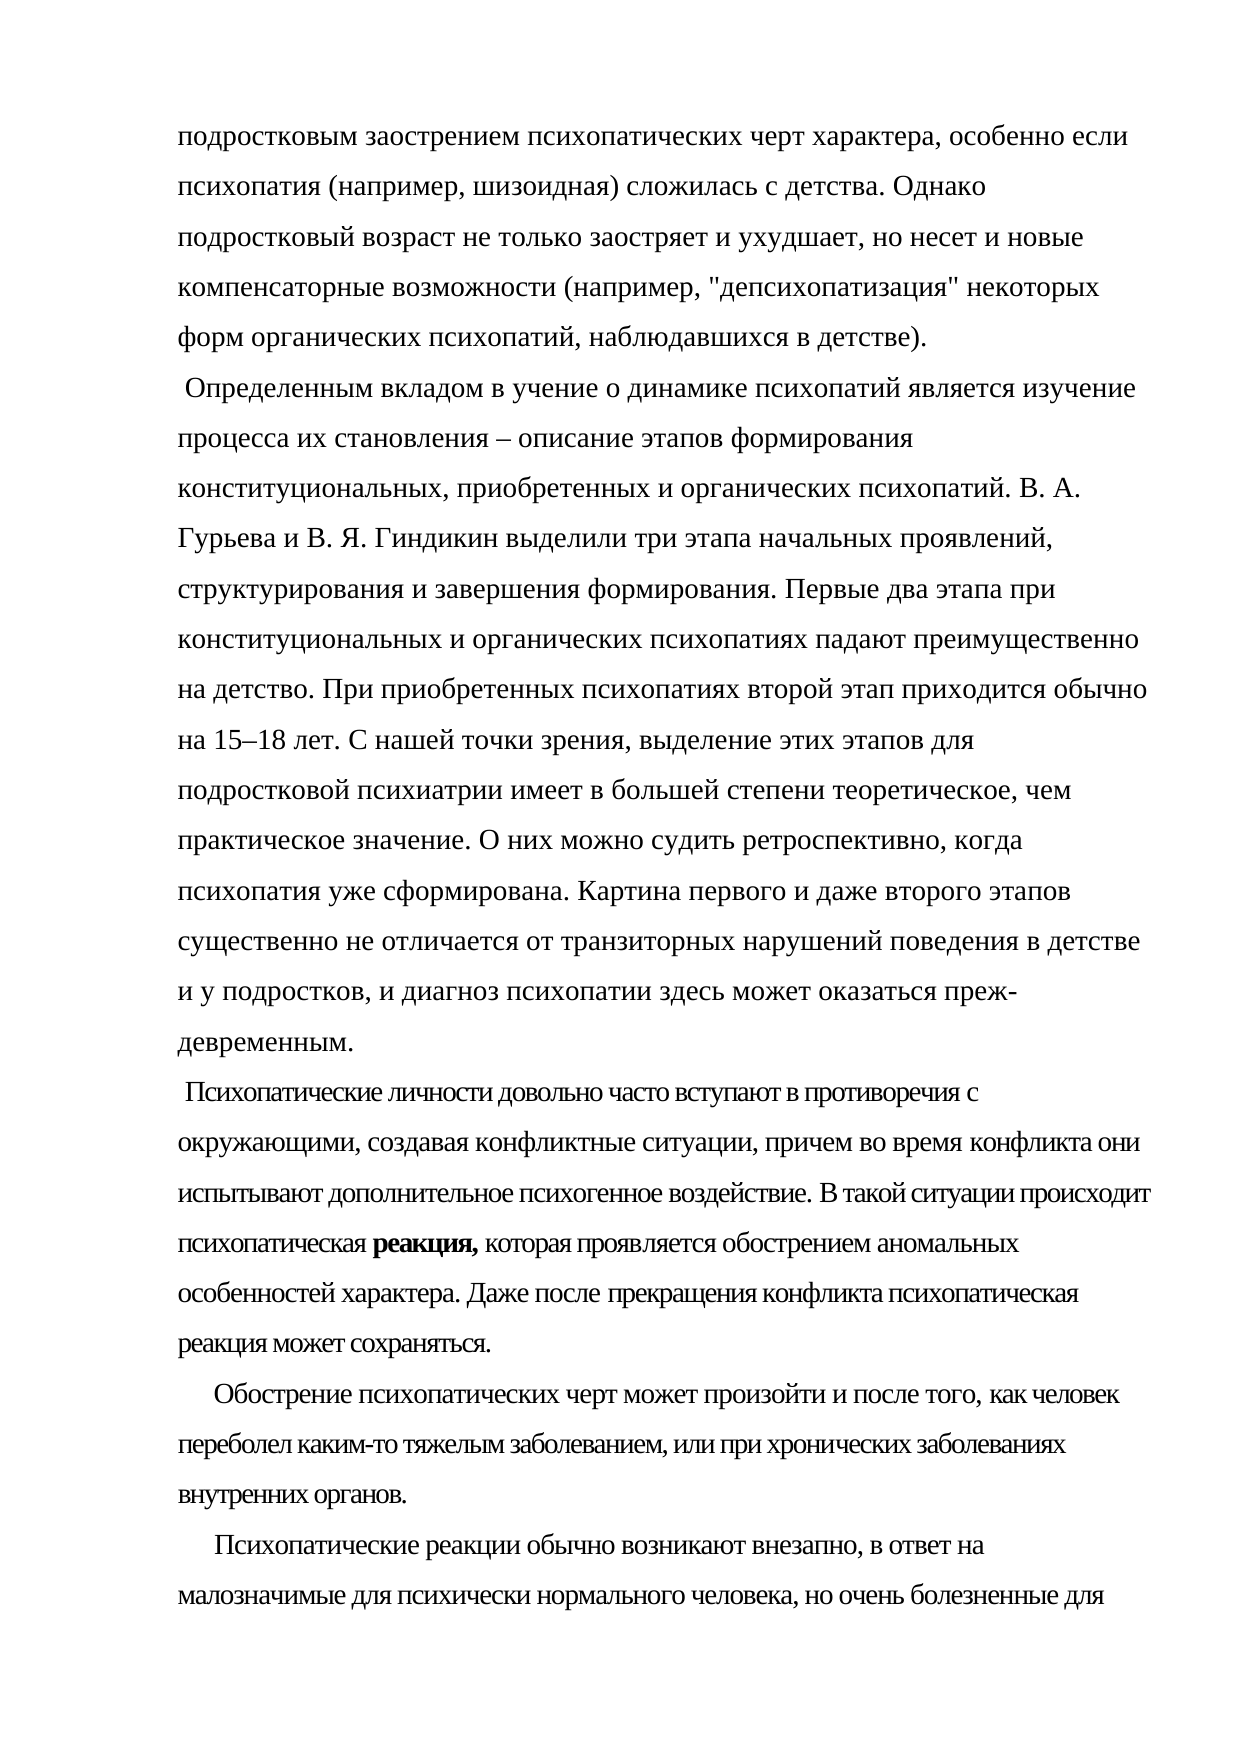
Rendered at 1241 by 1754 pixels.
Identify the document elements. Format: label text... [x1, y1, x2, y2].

text Определенным вкладом в учение о динамике психопатий является изучение процесса их становления – описание этапов формирования конституциональных, приобретенных и органических психопатий. В. А. Гурьева и В. Я. Гиндикин выделили три этапа начальных проявлений, структурирования и завершения формирования. Первые два этапа при конституциональных и органических психопатиях падают преимущественно на детство. При приобретенных психопатиях второй этап приходится обычно на 15–18 лет. С нашей точки зрения, выделение этих этапов для подростковой психиатрии имеет в большей степени теоретическое, чем практическое значение. О них можно судить ретроспективно, когда психопатия уже сформирована. Картина первого и даже второго этапов существенно не отличается от транзиторных нарушений поведения в детстве и у подростков, и диагноз психопатии здесь может оказаться преждевременным. [177, 370, 1152, 1057]
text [177, 1527, 1152, 1611]
text Психопатические личности довольно часто вступают в противоречия с окружающими, создавая конфликтные ситуации, причем во время конфликта они испытывают дополнительное психогенное воздействие. В такой ситуации происходит психопатическая реакция, которая проявляется обострением аномальных особенностей характера. Даже после прекращения конфликта психопатическая реакция может сохраняться. [177, 1074, 1152, 1359]
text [177, 118, 1152, 353]
text Обострение психопатических черт может произойти и после того, как человек переболел каким-то тяжелым заболеванием, или при хронических заболеваниях внутренних органов. [178, 1376, 1150, 1510]
